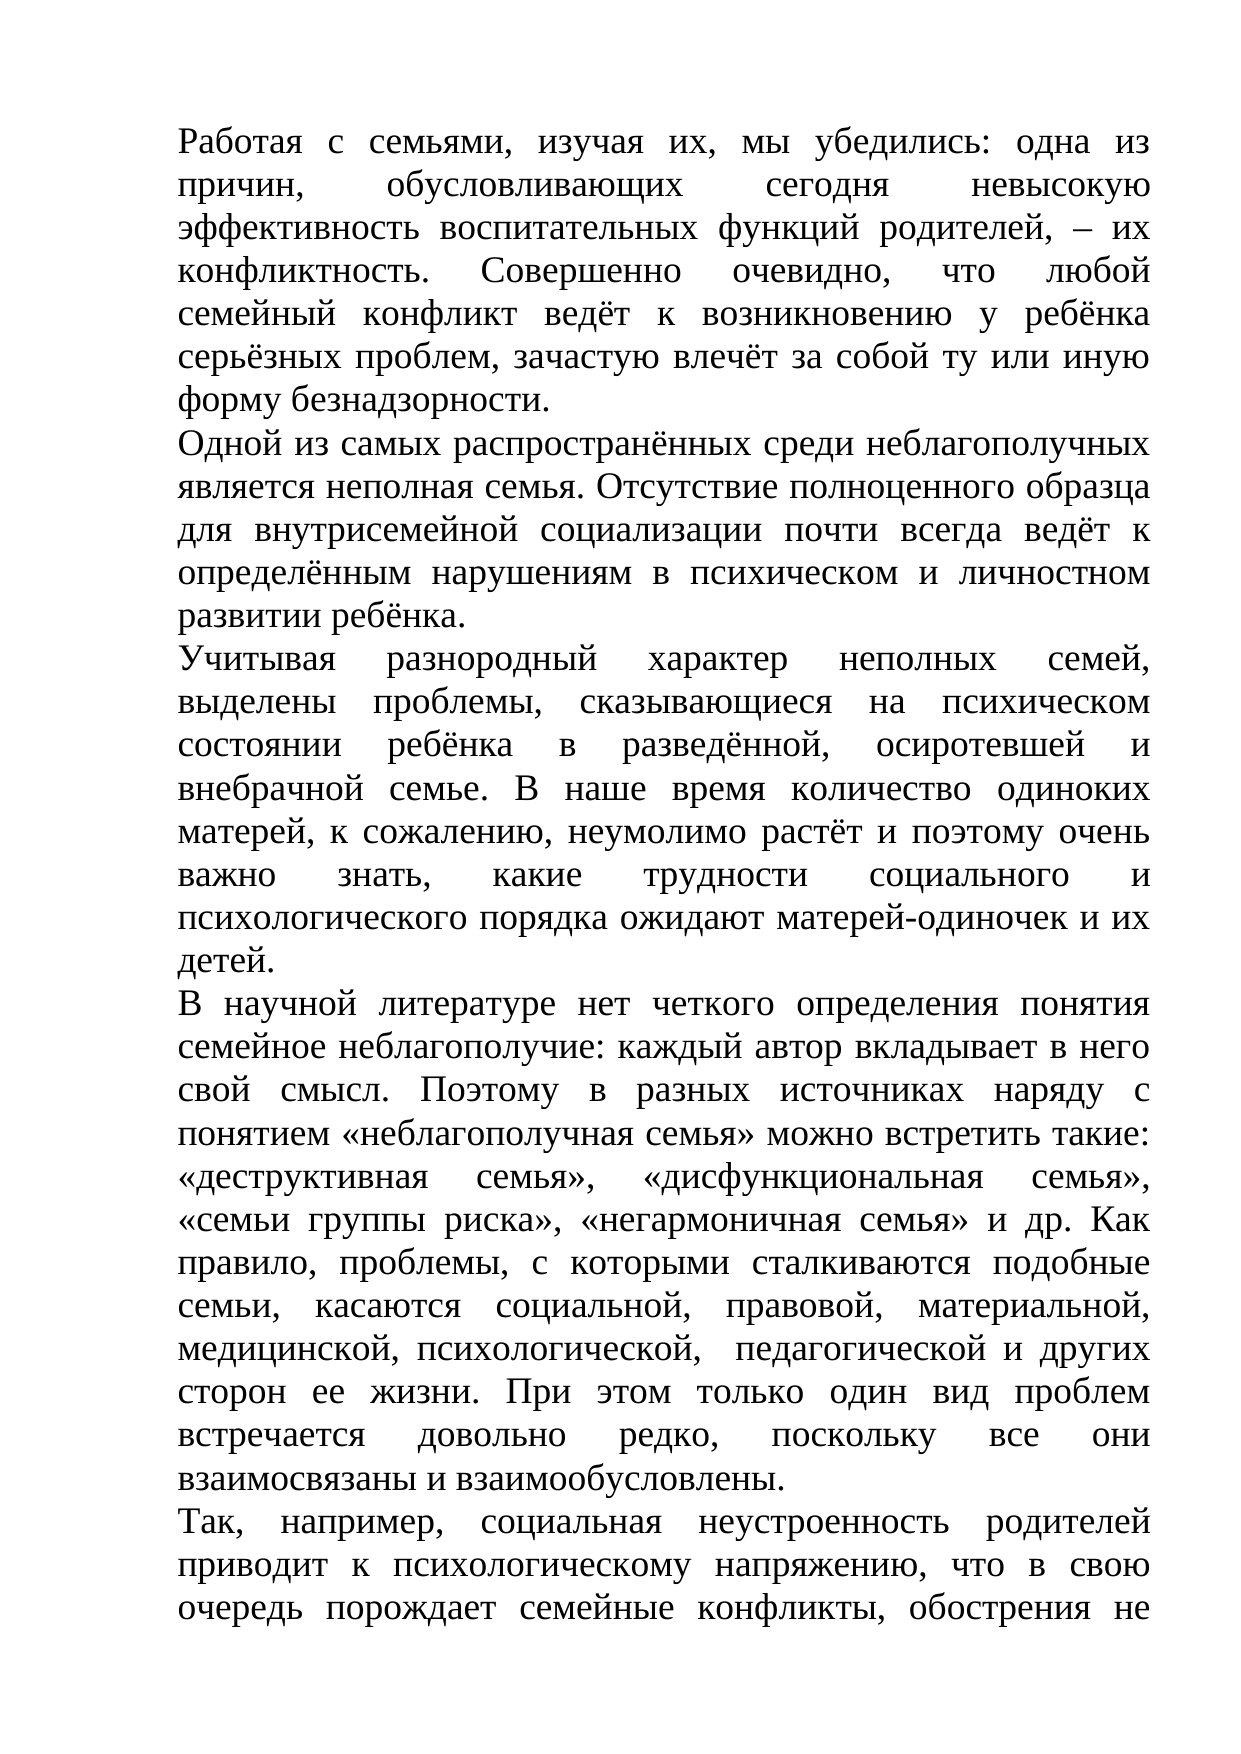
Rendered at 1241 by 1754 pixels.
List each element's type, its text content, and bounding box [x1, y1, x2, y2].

text Одной из самых распространённых среди неблагополучных является неполная семья. Отсутствие полноценного образца для внутрисемейной социализации почти всегда ведёт к определённым нарушениям в психическом и личностном развитии ребёнка. [177, 420, 1152, 636]
text Работая с семьями, изучая их, мы убедились: одна из причин, обусловливающих сегодня невысокую эффективность воспитательных функций родителей, – их конфликтность. Совершенно очевидно, что любой семейный конфликт ведёт к возникновению у ребёнка серьёзных проблем, зачастую влечёт за собой ту или иную форму безнадзорности. [177, 118, 1152, 420]
text Учитывая разнородный характер неполных семей, выделены проблемы, сказывающиеся на психическом состоянии ребёнка в разведённой, осиротевшей и внебрачной семье. В наше время количество одиноких матерей, к сожалению, неумолимо растёт и поэтому очень важно знать, какие трудности социального и психологического порядка ожидают матерей-одиночек и их детей. [177, 636, 1152, 981]
text В научной литературе нет четкого определения понятия семейное неблагополучие: каждый автор вкладывает в него свой смысл. Поэтому в разных источниках наряду с понятием «неблагополучная семья» можно встретить такие: «деструктивная семья», «дисфункциональная семья», «семьи группы риска», «негармоничная семья» и др. Как правило, проблемы, с которыми сталкиваются подобные семьи, касаются социальной, правовой, материальной, медицинской, психологической, педагогической и других сторон ее жизни. При этом только один вид проблем встречается довольно редко, поскольку все они взаимосвязаны и взаимообусловлены. [177, 981, 1152, 1498]
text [177, 1498, 1152, 1627]
